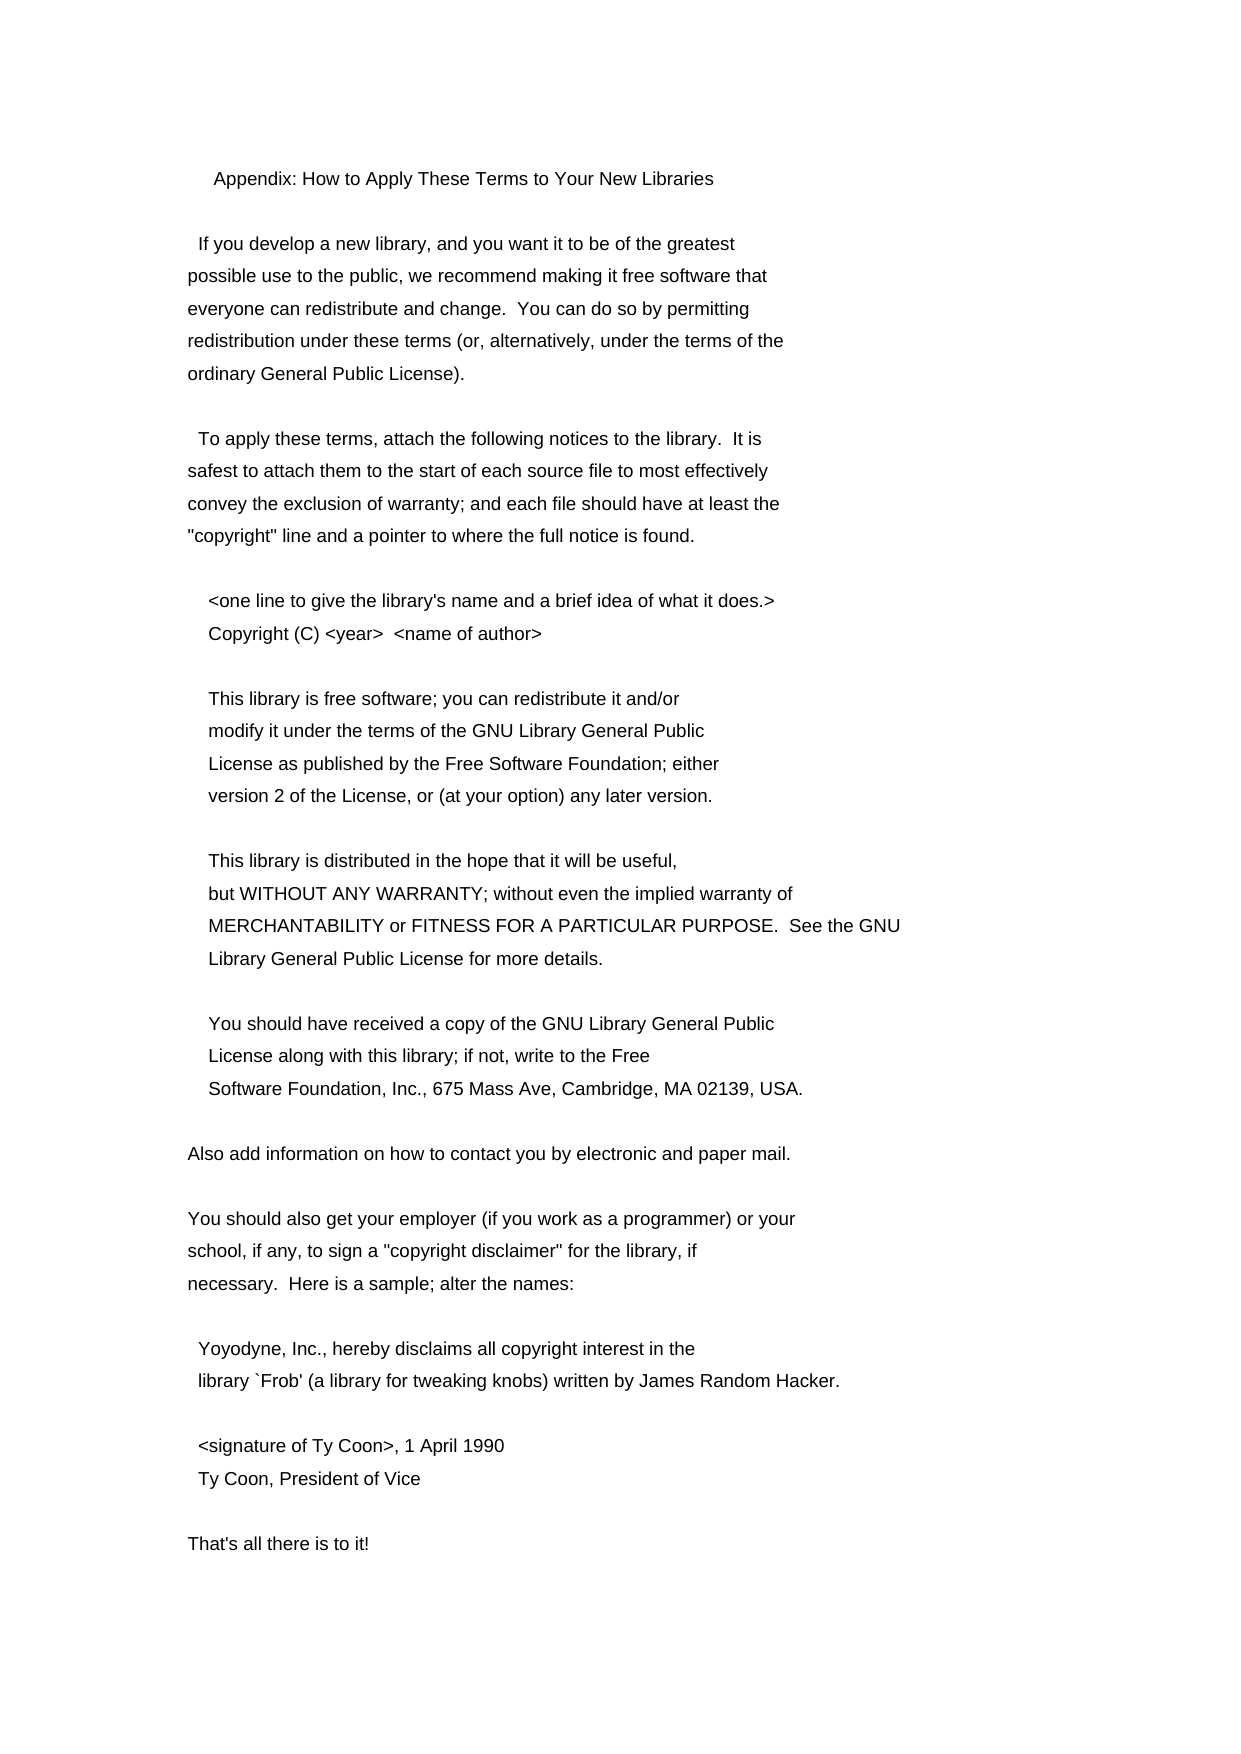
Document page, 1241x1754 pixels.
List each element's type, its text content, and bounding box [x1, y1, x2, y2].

text You should have received a copy of the GNU Library General Public [187, 1007, 1053, 1039]
text possible use to the public, we recommend making it free software that [187, 259, 1053, 292]
text ordinary General Public License). [187, 357, 1053, 389]
text License as published by the Free Software Foundation; either [187, 747, 1053, 779]
text This library is distributed in the hope that it will be useful, [187, 844, 1053, 877]
text safest to attach them to the start of each source file to most effectively [187, 454, 1053, 487]
text library `Frob' (a library for tweaking knobs) written by James Random Hacker. [187, 1364, 1053, 1397]
text Appendix: How to Apply These Terms to Your New Libraries [187, 162, 1053, 194]
text That's all there is to it! [187, 1527, 1053, 1559]
text version 2 of the License, or (at your option) any later version. [187, 779, 1053, 812]
text redistribution under these terms (or, alternatively, under the terms of the [187, 324, 1053, 357]
text You should also get your employer (if you work as a programmer) or your [187, 1202, 1053, 1234]
text Also add information on how to contact you by electronic and paper mail. [187, 1137, 1053, 1169]
text If you develop a new library, and you want it to be of the greatest [187, 227, 1053, 259]
text but WITHOUT ANY WARRANTY; without even the implied warranty of [187, 877, 1053, 909]
text school, if any, to sign a "copyright disclaimer" for the library, if [187, 1234, 1053, 1267]
text Software Foundation, Inc., 675 Mass Ave, Cambridge, MA 02139, USA. [187, 1072, 1053, 1104]
text modify it under the terms of the GNU Library General Public [187, 714, 1053, 747]
text necessary. Here is a sample; alter the names: [187, 1267, 1053, 1299]
text This library is free software; you can redistribute it and/or [187, 682, 1053, 714]
text Copyright (C) <year> <name of author> [187, 617, 1053, 649]
text Library General Public License for more details. [187, 942, 1053, 974]
text everyone can redistribute and change. You can do so by permitting [187, 292, 1053, 324]
text convey the exclusion of warranty; and each file should have at least the [187, 487, 1053, 519]
text Yoyodyne, Inc., hereby disclaims all copyright interest in the [187, 1332, 1053, 1364]
text "copyright" line and a pointer to where the full notice is found. [187, 519, 1053, 552]
text <signature of Ty Coon>, 1 April 1990 [187, 1429, 1053, 1462]
text To apply these terms, attach the following notices to the library. It is [187, 422, 1053, 454]
text Ty Coon, President of Vice [187, 1462, 1053, 1494]
text License along with this library; if not, write to the Free [187, 1039, 1053, 1072]
text MERCHANTABILITY or FITNESS FOR A PARTICULAR PURPOSE. See the GNU [187, 909, 1053, 942]
text <one line to give the library's name and a brief idea of what it does.> [187, 584, 1053, 617]
